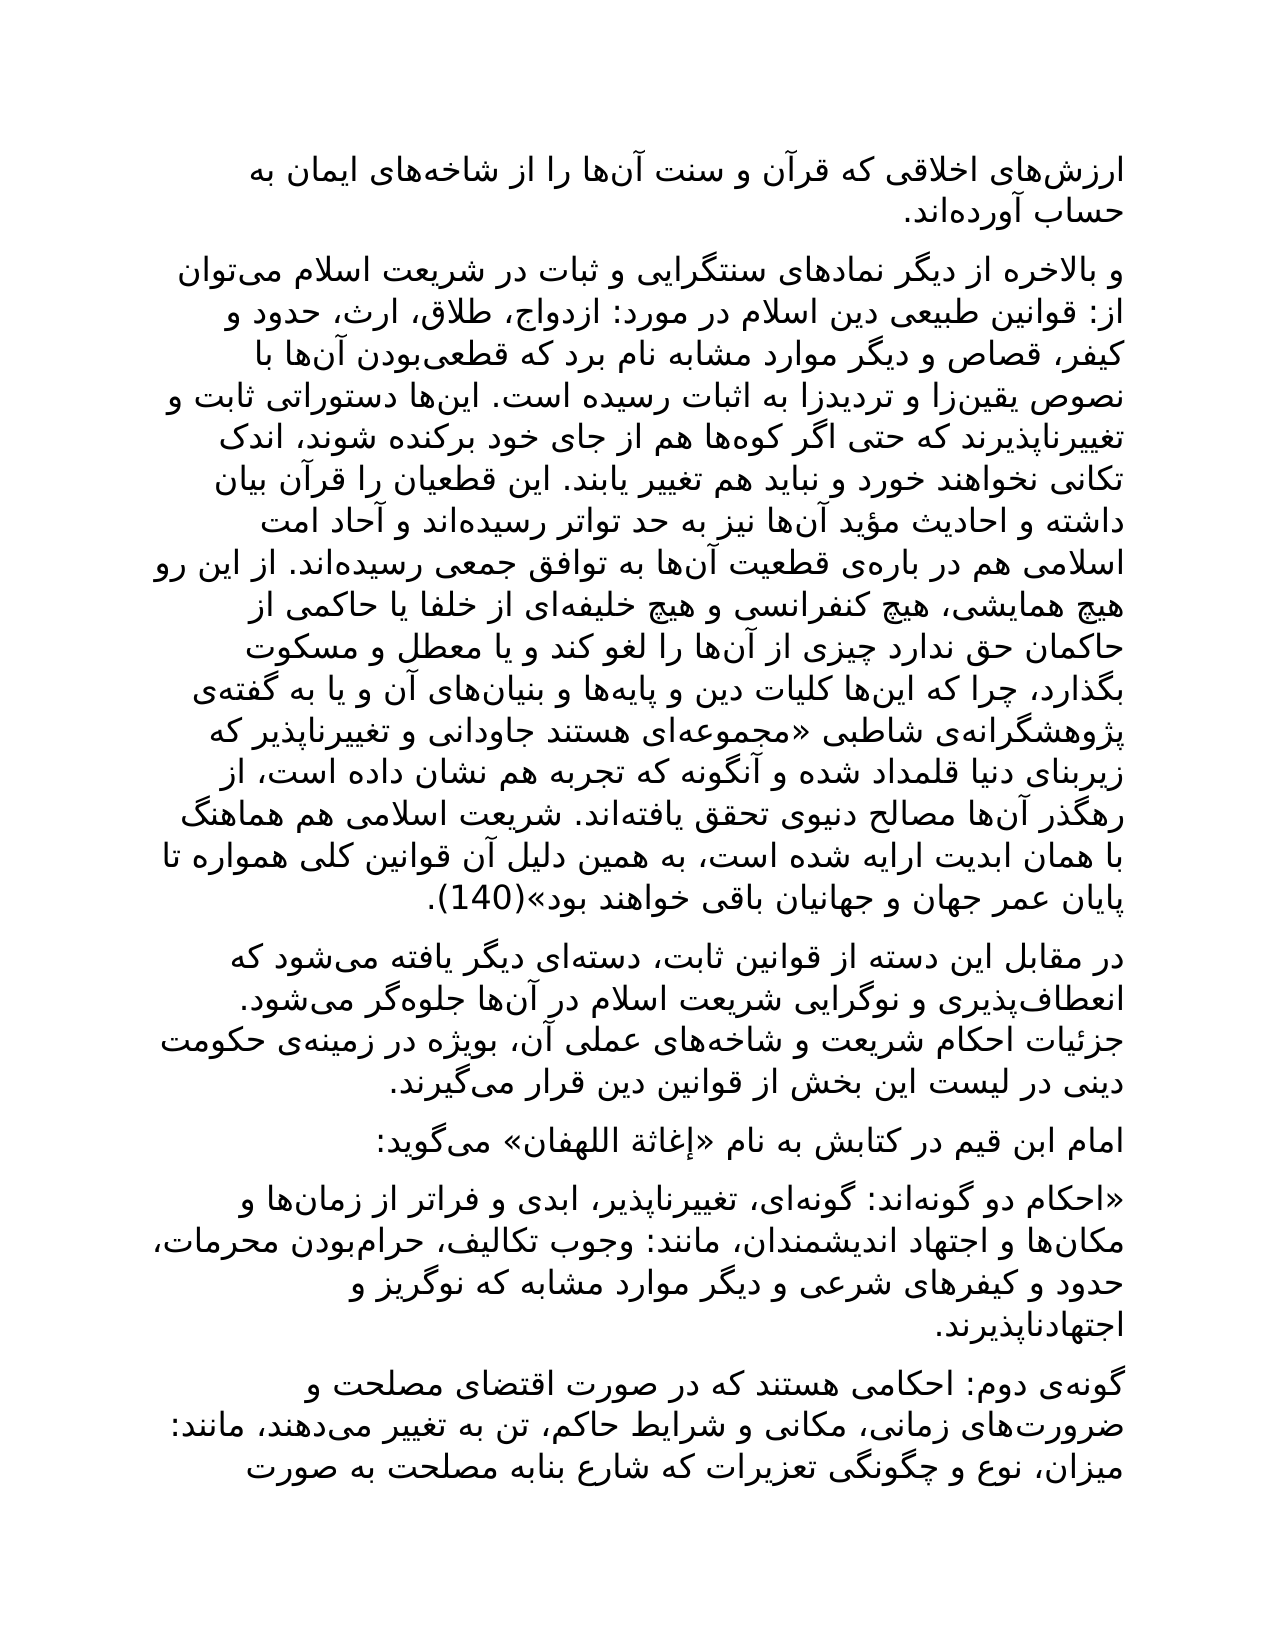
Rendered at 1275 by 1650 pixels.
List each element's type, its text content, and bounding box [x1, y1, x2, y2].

text امام ابن قیم در کتابش به نام «إغاثة اللهفان» می‌گوید: [150, 1121, 1125, 1160]
text در مقابل این دسته از قوانین ثابت، دسته‌ای دیگر یافته می‌شود که انعطاف‌پذیری و نوگرایی شریعت اسلام در آن‌ها جلوه‌گر می‌شود. جزئیات احکام شریعت و شاخه‌های عملی آن، بویژه در زمینه‌ی حکومت دینی در لیست این بخش از قوانین دین قرار می‌گیرند. [150, 937, 1125, 1102]
text و بالاخره از دیگر نمادهای سنتگرایی و ثبات در شریعت اسلام می‌توان از: قوانین طبیعی دین اسلام در مورد: ازدواج، طلاق، ارث، حدود و کیفر، قصاص و دیگر موارد مشابه نام برد که قطعی‌بودن آن‌ها با نصوص یقین‌زا و تردیدزا به اثبات رسیده است. این‌ها دستوراتی ثابت و تغییرناپذیرند که حتی اگر کوه‌ها هم از جای خود برکنده شوند، اندک تکانی نخواهند خورد و نباید هم تغییر یابند. این قطعیان را قرآن بیان داشته و احادیث مؤید آن‌ها نیز به حد تواتر رسیده‌اند و آحاد امت اسلامی هم در باره‌ی قطعیت آن‌ها به توافق جمعی رسیده‌اند. از این رو هیچ همایشی، هیچ کنفرانسی و هیچ خلیفه‌ای از خلفا یا حاکمی از حاکمان حق ندارد چیزی از آن‌ها را لغو کند و یا معطل و مسکوت بگذارد، چرا که این‌ها کلیات دین و پایه‌ها و بنیان‌های آن و یا به گفته‌ی پژوهشگرانه‌ی شاطبی «مجموعه‌ای هستند جاودانی و تغییرناپذیر که زیربنای دنیا قلمداد شده و آنگونه که تجربه هم نشان داده است، از رهگذر آن‌ها مصالح دنیوی تحقق یافته‌اند. شریعت اسلامی هم هماهنگ با همان ابدیت ارایه شده است، به همین دلیل آن قوانین کلی همواره تا پایان عمر جهان و جهانیان باقی خواهند بود»(140). [150, 250, 1125, 917]
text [150, 1364, 1125, 1487]
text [150, 150, 1125, 231]
text «احکام دو گونه‌اند: گونه‌ای، تغییرناپذیر، ابدی و فراتر از زمان‌ها و مکان‌ها و اجتهاد اندیشمندان، مانند: وجوب تکالیف، حرام‌بودن محرمات، حدود و کیفرهای شرعی و دیگر موارد مشابه که نوگریز و اجتهادناپذیرند. [150, 1180, 1125, 1344]
